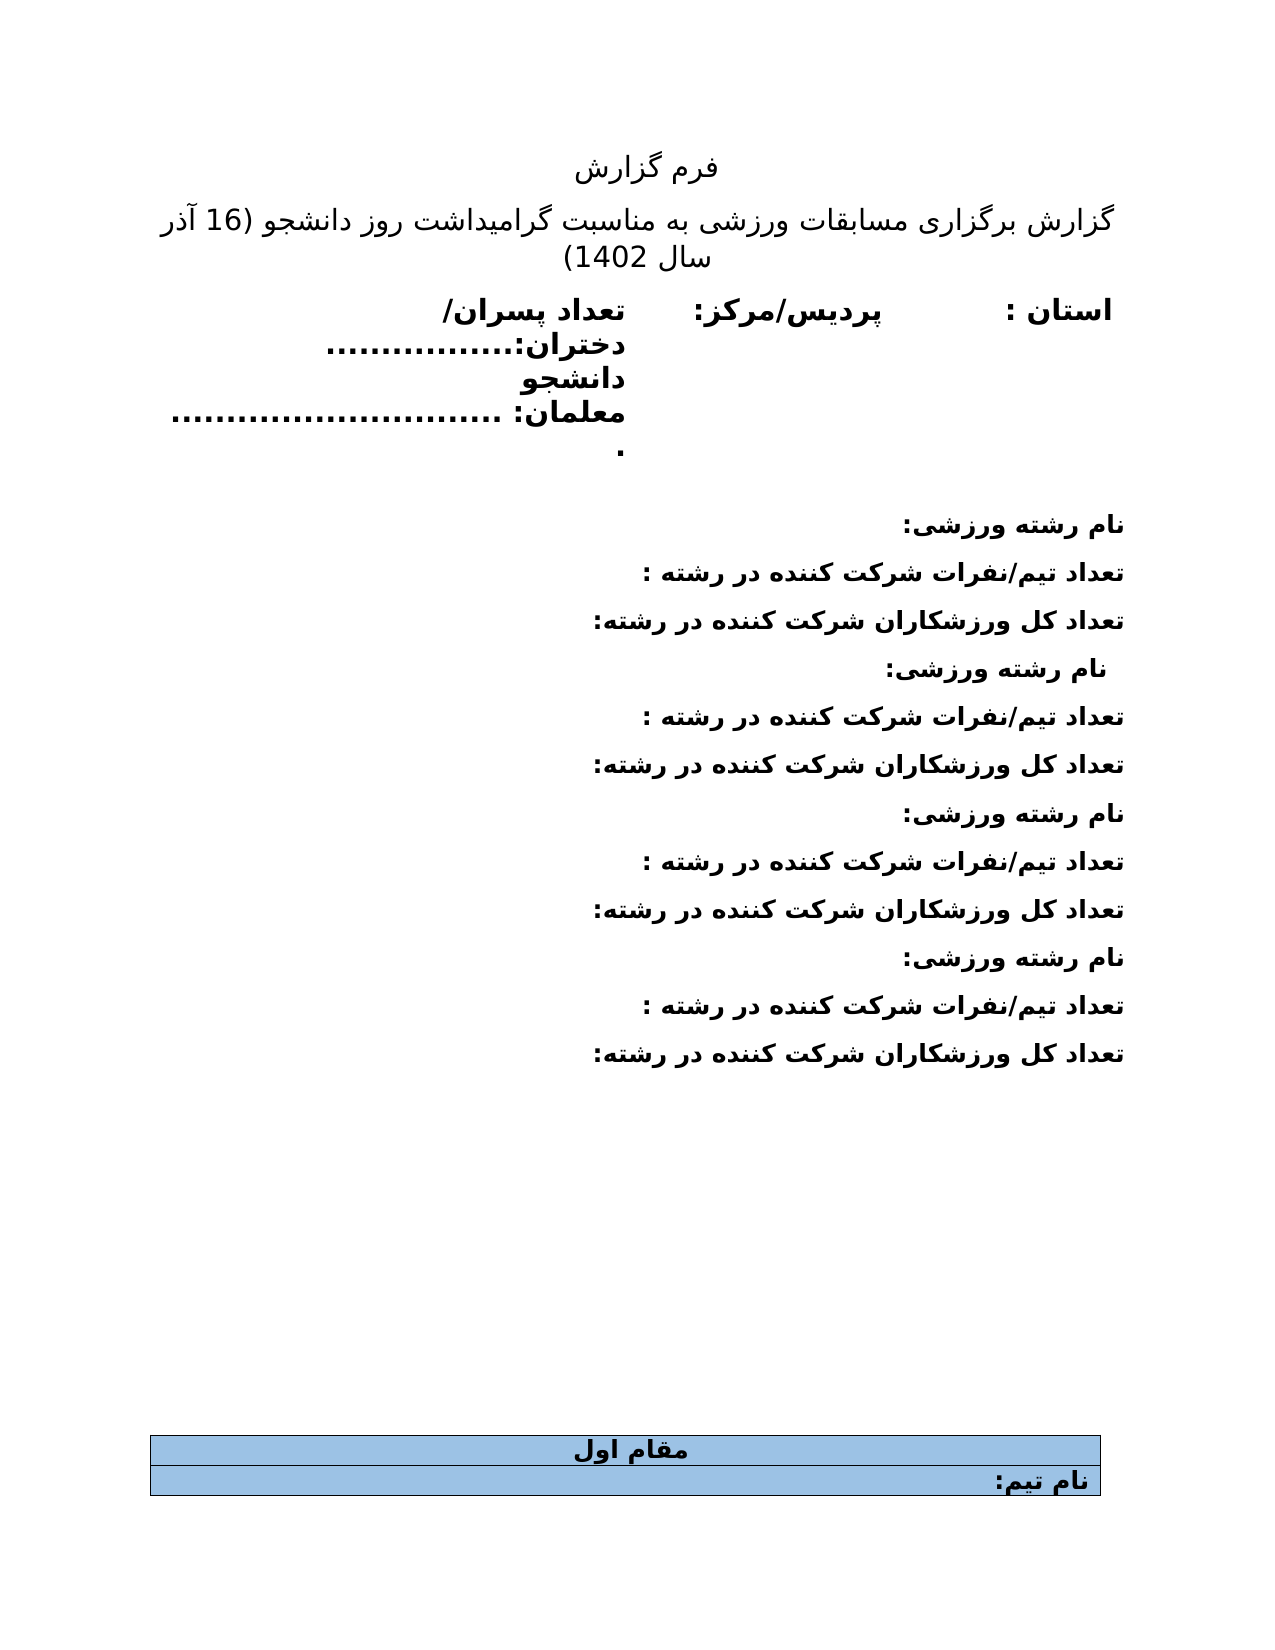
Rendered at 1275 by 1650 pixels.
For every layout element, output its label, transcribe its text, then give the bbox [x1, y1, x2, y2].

text تعداد تیم/نفرات شرکت کننده در رشته : [150, 991, 1125, 1020]
text تعداد کل ورزشکاران شرکت کننده در رشته: [150, 1039, 1125, 1068]
text تعداد تیم/نفرات شرکت کننده در رشته : [150, 702, 1125, 732]
table_header استان‌ :‌ پردیس/مرکز: [637, 293, 1124, 463]
text تعداد کل ورزشکاران شرکت کننده در رشته: [150, 606, 1125, 635]
table_header مقام اول [151, 1436, 1100, 1465]
text نام رشته ورزشی: [150, 799, 1125, 828]
text تعداد کل ورزشکاران شرکت کننده در رشته: [150, 751, 1125, 780]
text فرم گزارش [150, 150, 1125, 184]
text تعداد تیم/نفرات شرکت کننده در رشته : [150, 847, 1125, 876]
text نام رشته ورزشی: [150, 943, 1125, 972]
text تعداد کل ورزشکاران شرکت کننده در رشته: [150, 895, 1125, 924]
table_cell نام تیم: [151, 1466, 1100, 1495]
text گزارش‌ برگزاری مسابقات ورزشی به مناسبت گرامیداشت روز دانشجو (16 آذر سال 1402) [150, 203, 1125, 274]
text نام رشته ورزشی: [150, 654, 1125, 683]
text تعداد تیم/نفرات شرکت کننده در رشته : [150, 558, 1125, 587]
text نام رشته ورزشی: [150, 510, 1125, 539]
table_header تعداد پسران/ دختران:................. دانشجو معلمان: ............................... [150, 293, 637, 463]
